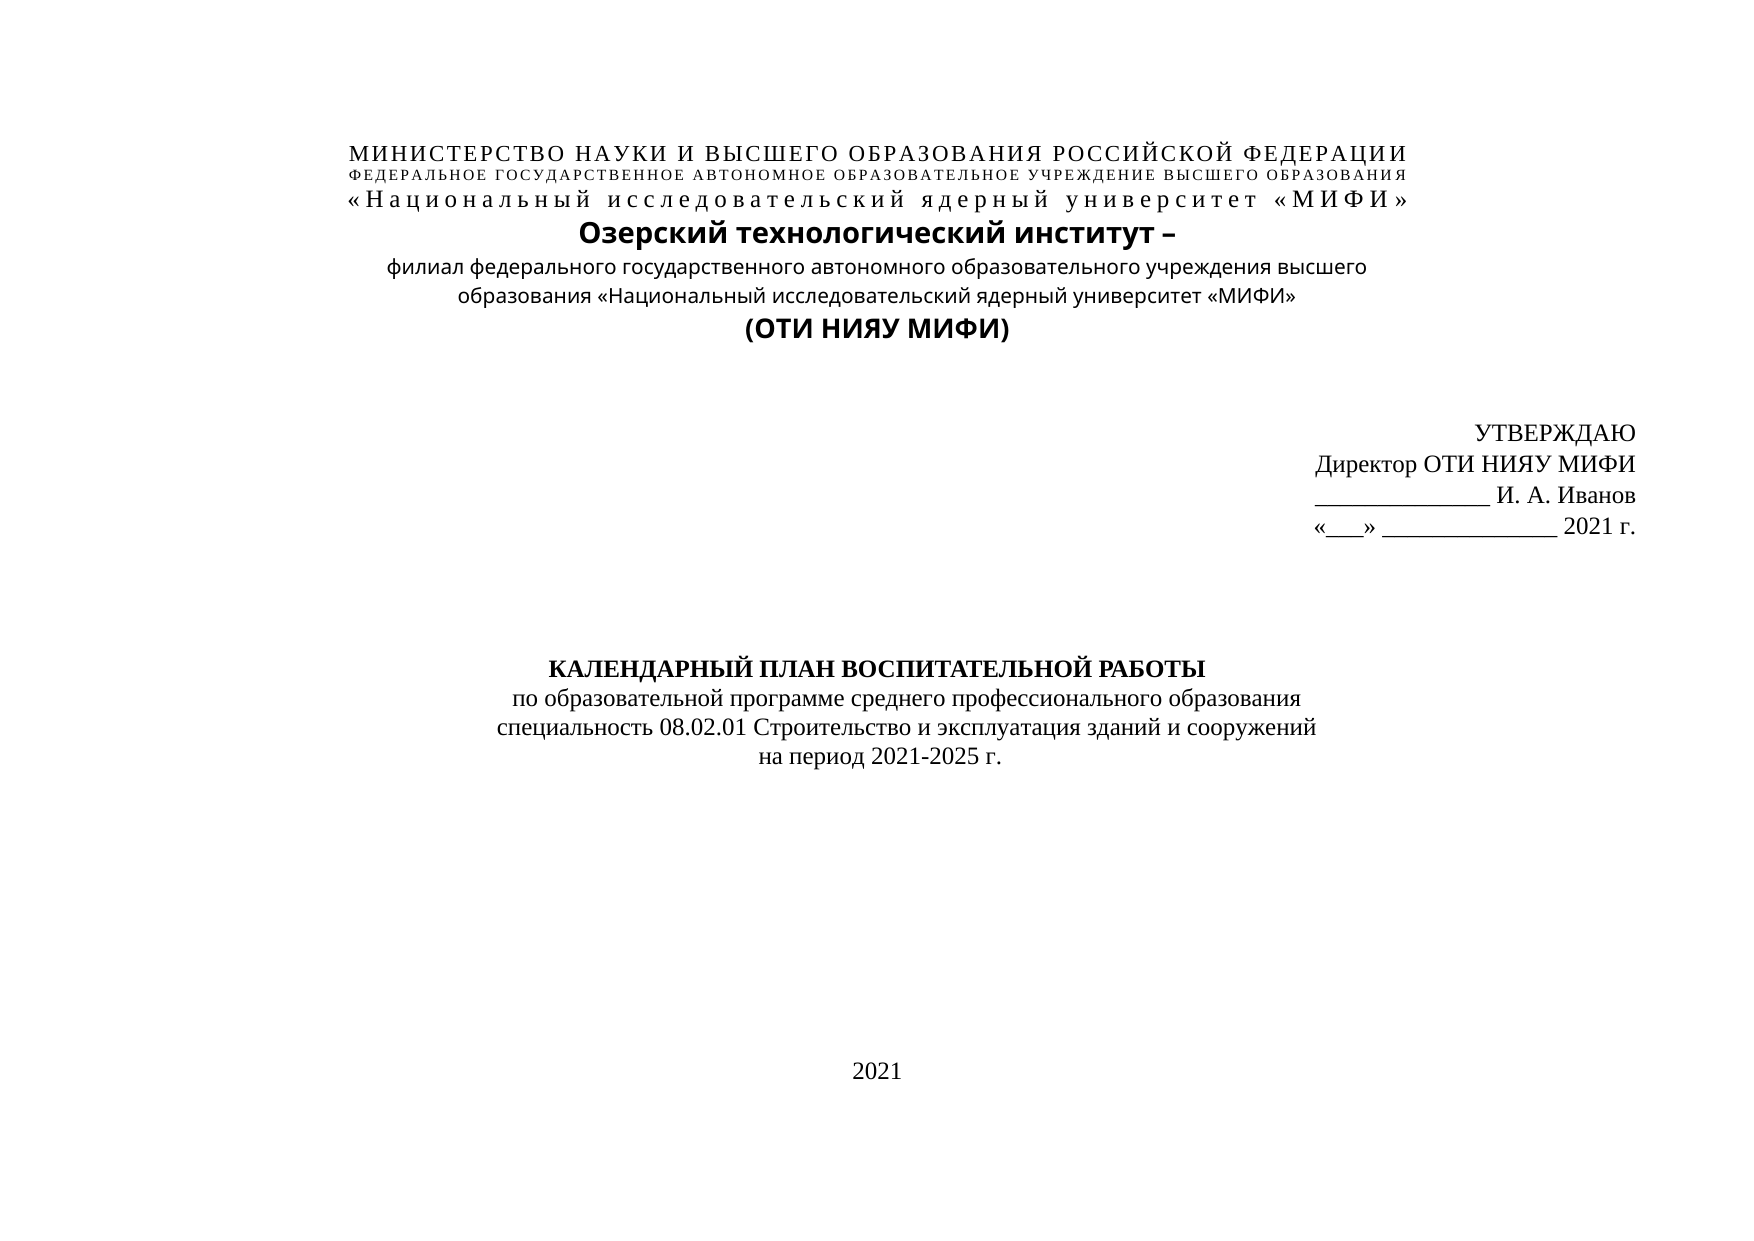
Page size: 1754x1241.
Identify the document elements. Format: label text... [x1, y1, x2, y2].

text «___» ______________ . [118, 511, 1636, 539]
table_cell Озерский технологический институт – филиал федерального государственного автономного образовательного учреждения высшего образования «Национальный исследовательский ядерный университет «МИФИ» (ОТИ НИЯУ МИФИ) [334, 213, 1420, 425]
text по образовательной программе среднего профессионального образования [118, 683, 1636, 712]
text специальность 08.02.01 Строительство и эксплуатация зданий и сооружений на период 2021-2025 г. [118, 712, 1636, 769]
text УТВЕРЖДАЮ [118, 418, 1636, 446]
text ______________ И. А. Иванов [118, 480, 1636, 508]
table_header МИНИСТЕРСТВО НАУКИ И ВЫСШЕГО ОБРАЗОВАНИЯ РОССИЙСКОЙ ФЕДЕРАЦИИ федеральное государственное АВТОНОМНОЕ образовательное учреждение высшего образования «Национальный исследовательский ядерный университет «МИФИ» [334, 140, 1420, 213]
text Директор ОТИ НИЯУ МИФИ [118, 449, 1636, 477]
text КАЛЕНДАРНЫЙ ПЛАН ВОСПИТАТЕЛЬНОЙ РАБОТЫ [118, 654, 1636, 683]
text 2021 [118, 1056, 1636, 1084]
